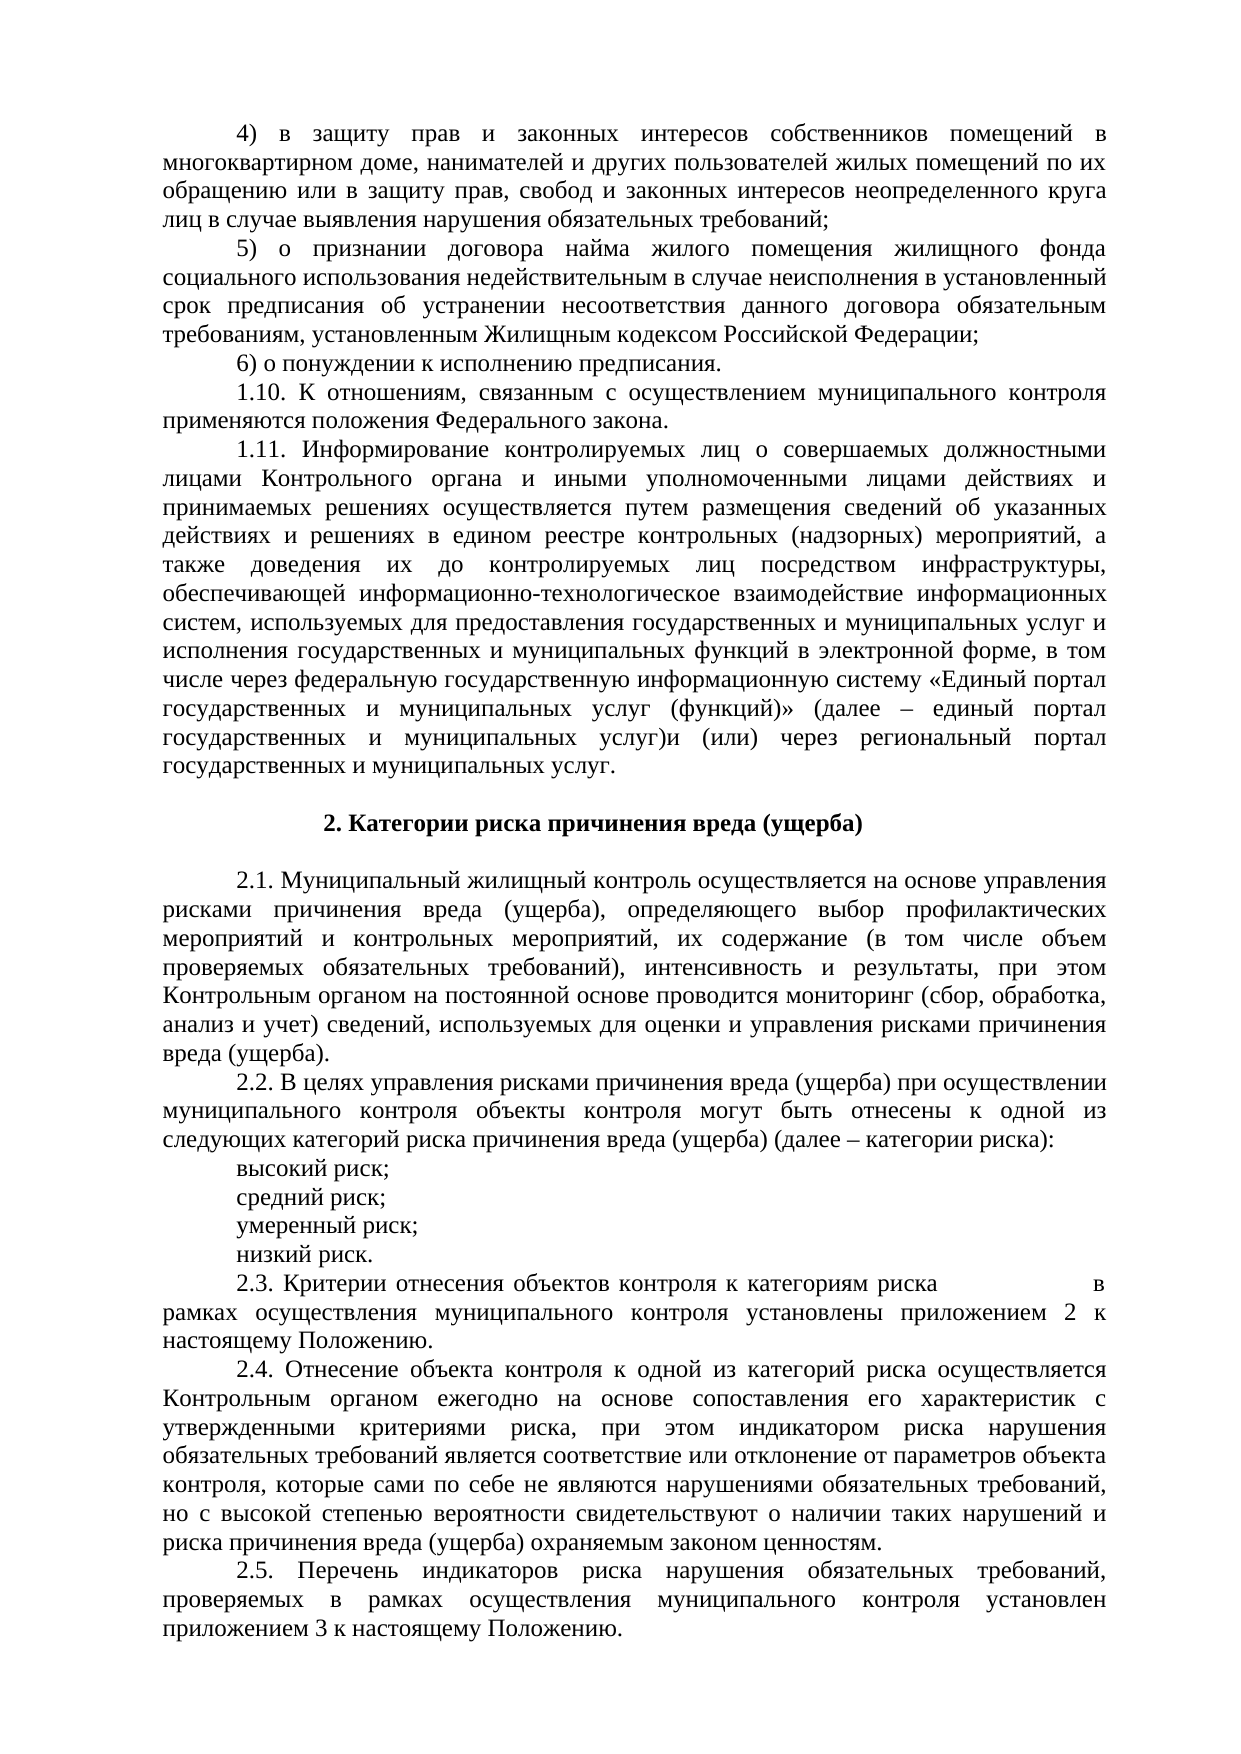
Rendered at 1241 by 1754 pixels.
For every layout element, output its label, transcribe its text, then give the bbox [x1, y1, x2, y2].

text умеренный риск; [162, 1211, 1107, 1239]
text средний риск; [162, 1182, 1107, 1211]
text 1.11. Информирование контролируемых лиц о совершаемых должностными лицами Контрольного органа и иными уполномоченными лицами действиях и принимаемых решениях осуществляется путем размещения сведений об указанных действиях и решениях в едином реестре контрольных (надзорных) мероприятий, а также доведения их до контролируемых лиц посредством инфраструктуры, обеспечивающей информационно-технологическое взаимодействие информационных систем, используемых для предоставления государственных и муниципальных услуг и исполнения государственных и муниципальных функций в электронной форме, в том числе через федеральную государственную информационную систему «Единый портал государственных и муниципальных услуг (функций)» (далее – единый портал государственных и муниципальных услуг)и (или) через региональный портал государственных и муниципальных услуг. [162, 434, 1107, 779]
list 2.2. В целях управления рисками причинения вреда (ущерба) при осуществлении муниципального контроля объекты контроля могут быть отнесены к одной из следующих категорий риска причинения вреда (ущерба) (далее – категории риска): [162, 1067, 1107, 1153]
list 2.5. Перечень индикаторов риска нарушения обязательных требований, проверяемых в рамках осуществления муниципального контроля установлен приложением 3 к настоящему Положению. [162, 1556, 1107, 1642]
list 2.3. Критерии отнесения объектов контроля к категориям риска в рамках осуществления муниципального контроля установлены приложением 2 к настоящему Положению. [162, 1268, 1107, 1354]
text 1.10. К отношениям, связанным с осуществлением муниципального контроля применяются положения Федерального закона. [162, 377, 1107, 434]
list 2.1. Муниципальный жилищный контроль осуществляется на основе управления рисками причинения вреда (ущерба), определяющего выбор профилактических мероприятий и контрольных мероприятий, их содержание (в том числе объем проверяемых обязательных требований), интенсивность и результаты, при этом Контрольным органом на постоянной основе проводится мониторинг (сбор, обработка, анализ и учет) сведений, используемых для оценки и управления рисками причинения вреда (ущерба). [162, 866, 1107, 1067]
text 6) о понуждении к исполнению предписания. [162, 348, 1107, 377]
text низкий риск. [162, 1239, 1107, 1268]
text 5) о признании договора найма жилого помещения жилищного фонда социального использования недействительным в случае неисполнения в установленный срок предписания об устранении несоответствия данного договора обязательным требованиям, установленным Жилищным кодексом Российской Федерации; [162, 233, 1107, 348]
list 2.4. Отнесение объекта контроля к одной из категорий риска осуществляется Контрольным органом ежегодно на основе сопоставления его характеристик с утвержденными критериями риска, при этом индикатором риска нарушения обязательных требований является соответствие или отклонение от параметров объекта контроля, которые сами по себе не являются нарушениями обязательных требований, но с высокой степенью вероятности свидетельствуют о наличии таких нарушений и риска причинения вреда (ущерба) охраняемым законом ценностям. [162, 1354, 1107, 1556]
text высокий риск; [162, 1153, 1107, 1182]
text 4) в защиту прав и законных интересов собственников помещений в многоквартирном доме, нанимателей и других пользователей жилых помещений по их обращению или в защиту прав, свобод и законных интересов неопределенного круга лиц в случае выявления нарушения обязательных требований; [162, 118, 1107, 233]
title 2. Категории риска причинения вреда (ущерба) [323, 808, 1107, 837]
